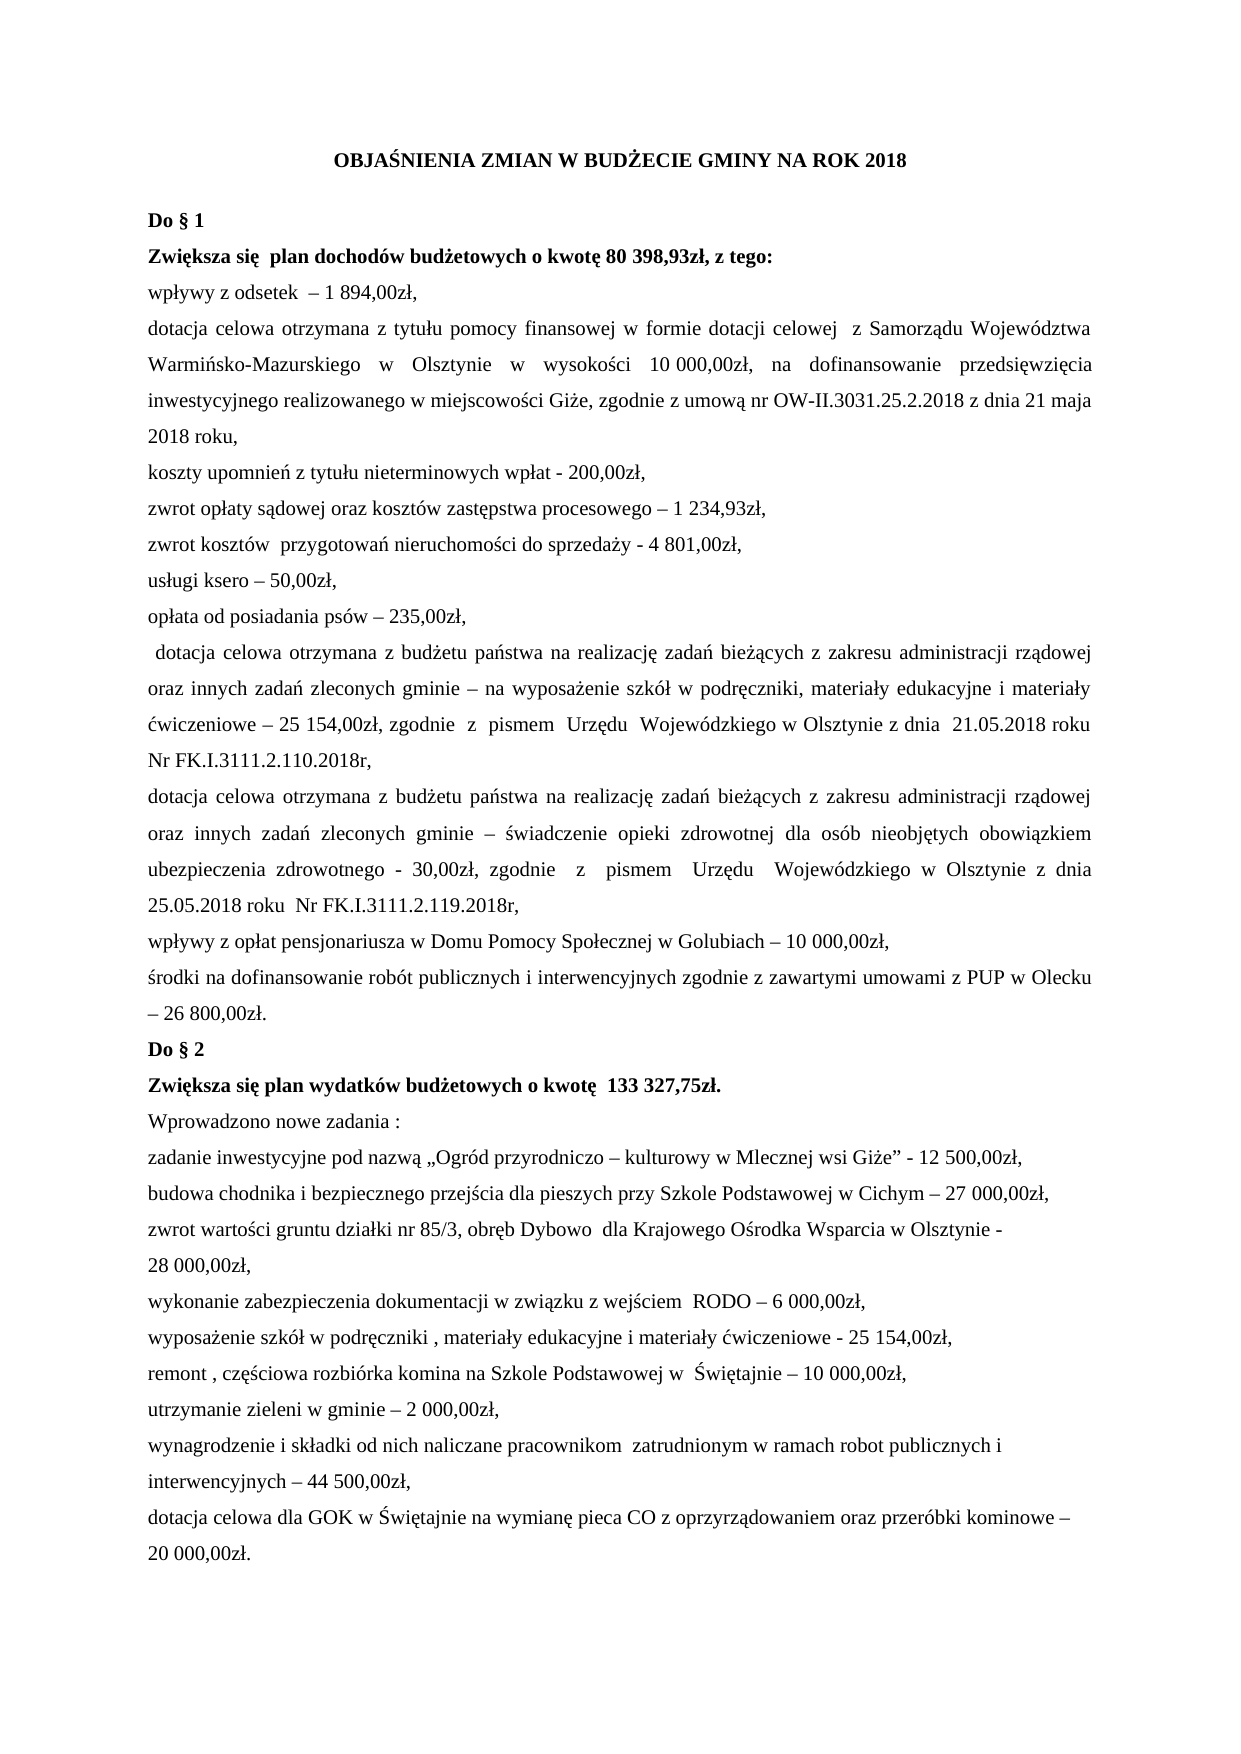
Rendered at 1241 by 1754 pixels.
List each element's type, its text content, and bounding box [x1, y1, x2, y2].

text wynagrodzenie i składki od nich naliczane pracownikom zatrudnionym w ramach robot publicznych i interwencyjnych – 44 500,00zł, [148, 1433, 1093, 1493]
text dotacja celowa dla GOK w Świętajnie na wymianę pieca CO z oprzyrządowaniem oraz przeróbki kominowe – 20 000,00zł. [148, 1505, 1093, 1565]
text wpływy z odsetek – 1 894,00zł, [148, 280, 1093, 304]
text dotacja celowa otrzymana z budżetu państwa na realizację zadań bieżących z zakresu administracji rządowej oraz innych zadań zleconych gminie – na wyposażenie szkół w podręczniki, materiały edukacyjne i materiały ćwiczeniowe – 25 154,00zł, zgodnie z pismem Urzędu Wojewódzkiego w Olsztynie z dnia 21.05.2018 roku Nr FK.I.3111.2.110.2018r, [148, 640, 1093, 772]
text dotacja celowa otrzymana z budżetu państwa na realizację zadań bieżących z zakresu administracji rządowej oraz innych zadań zleconych gminie – świadczenie opieki zdrowotnej dla osób nieobjętych obowiązkiem ubezpieczenia zdrowotnego - 30,00zł, zgodnie z pismem Urzędu Wojewódzkiego w Olsztynie z dnia 25.05.2018 roku Nr FK.I.3111.2.119.2018r, [148, 784, 1093, 917]
text utrzymanie zieleni w gminie – 2 000,00zł, [148, 1397, 1093, 1421]
subtitle Do § 2 [148, 1037, 1093, 1061]
text zadanie inwestycyjne pod nazwą „Ogród przyrodniczo – kulturowy w Mlecznej wsi Giże” - 12 500,00zł, [148, 1145, 1093, 1169]
text zwrot opłaty sądowej oraz kosztów zastępstwa procesowego – 1 234,93zł, [148, 496, 1093, 520]
text wpływy z opłat pensjonariusza w Domu Pomocy Społecznej w Golubiach – 10 000,00zł, [148, 928, 1093, 953]
text koszty upomnień z tytułu nieterminowych wpłat - 200,00zł, [148, 460, 1093, 484]
text remont , częściowa rozbiórka komina na Szkole Podstawowej w Świętajnie – 10 000,00zł, [148, 1361, 1093, 1385]
subtitle OBJAŚNIENIA ZMIAN W BUDŻECIE GMINY NA ROK 2018 [148, 148, 1093, 172]
text Zwiększa się plan wydatków budżetowych o kwotę 133 327,75zł. [148, 1073, 1093, 1097]
text zwrot wartości gruntu działki nr 85/3, obręb Dybowo dla Krajowego Ośrodka Wsparcia w Olsztynie - 28 000,00zł, [148, 1217, 1093, 1277]
text dotacja celowa otrzymana z tytułu pomocy finansowej w formie dotacji celowej z Samorządu Województwa Warmińsko-Mazurskiego w Olsztynie w wysokości 10 000,00zł, na dofinansowanie przedsięwzięcia inwestycyjnego realizowanego w miejscowości Giże, zgodnie z umową nr OW-II.3031.25.2.2018 z dnia 21 maja 2018 roku, [148, 316, 1093, 448]
text zwrot kosztów przygotowań nieruchomości do sprzedaży - 4 801,00zł, [148, 532, 1093, 556]
text Wprowadzono nowe zadania : [148, 1109, 1093, 1133]
text środki na dofinansowanie robót publicznych i interwencyjnych zgodnie z zawartymi umowami z PUP w Olecku – 26 800,00zł. [148, 964, 1093, 1025]
text opłata od posiadania psów – 235,00zł, [148, 604, 1093, 628]
text Zwiększa się plan dochodów budżetowych o kwotę 80 398,93zł, z tego: [148, 244, 1093, 268]
text wykonanie zabezpieczenia dokumentacji w związku z wejściem RODO – 6 000,00zł, [148, 1289, 1093, 1313]
text wyposażenie szkół w podręczniki , materiały edukacyjne i materiały ćwiczeniowe - 25 154,00zł, [148, 1325, 1093, 1349]
text usługi ksero – 50,00zł, [148, 568, 1093, 592]
subtitle Do § 1 [148, 208, 1093, 232]
text budowa chodnika i bezpiecznego przejścia dla pieszych przy Szkole Podstawowej w Cichym – 27 000,00zł, [148, 1181, 1093, 1205]
